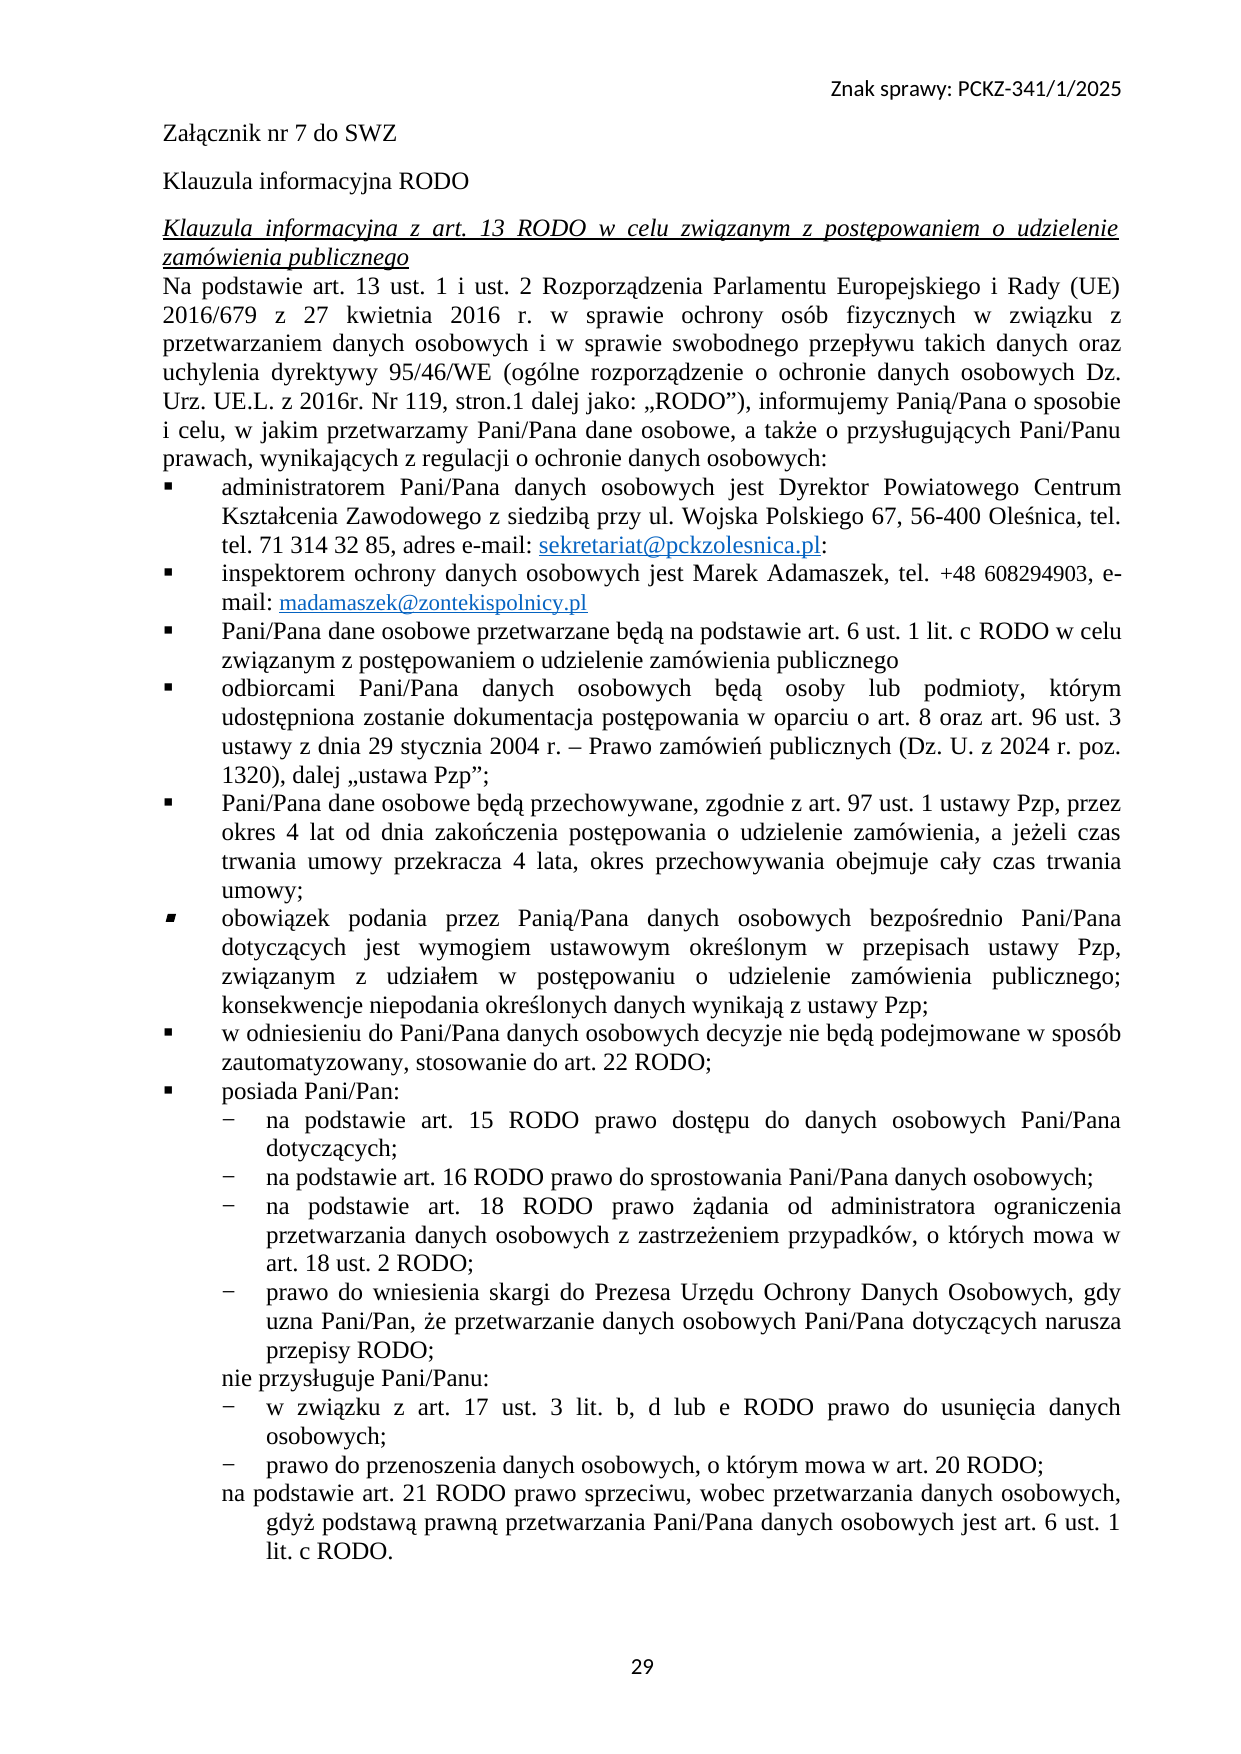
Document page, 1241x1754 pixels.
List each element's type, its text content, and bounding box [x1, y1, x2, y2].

list posiada Pani/Pan: [162, 1076, 1122, 1105]
list odbiorcami Pani/Pana danych osobowych będą osoby lub podmioty, którym udostępniona zostanie dokumentacja postępowania w oparciu o art. 8 oraz art. 96 ust. 3 ustawy z dnia 29 stycznia 2004 r. – Prawo zamówień publicznych (Dz. U. z 2024 r. poz. 1320), dalej „ustawa Pzp”; [162, 673, 1122, 788]
text na podstawie art. 21 RODO prawo sprzeciwu, wobec przetwarzania danych osobowych, gdyż podstawą prawną przetwarzania Pani/Pana danych osobowych jest art. 6 ust. 1 lit. c RODO. [221, 1478, 1122, 1565]
list obowiązek podania przez Panią/Pana danych osobowych bezpośrednio Pani/Pana dotyczących jest wymogiem ustawowym określonym w przepisach ustawy Pzp, związanym z udziałem w postępowaniu o udzielenie zamówienia publicznego; konsekwencje niepodania określonych danych wynikają z ustawy Pzp; [162, 903, 1122, 1018]
list na podstawie art. 16 RODO prawo do sprostowania Pani/Pana danych osobowych; [221, 1162, 1122, 1191]
text Klauzula informacyjna RODO [162, 166, 1122, 194]
list Pani/Pana dane osobowe przetwarzane będą na podstawie art. 6 ust. 1 lit. c RODO w celu związanym z postępowaniem o udzielenie zamówienia publicznego [162, 616, 1122, 673]
text nie przysługuje Pani/Panu: [221, 1363, 1122, 1392]
text Załącznik nr 7 do SWZ [162, 118, 1122, 147]
text Na podstawie art. 13 ust. 1 i ust. 2 Rozporządzenia Parlamentu Europejskiego i Rady (UE) 2016/679 z 27 kwietnia 2016 r. w sprawie ochrony osób fizycznych w związku z przetwarzaniem danych osobowych i w sprawie swobodnego przepływu takich danych oraz uchylenia dyrektywy 95/46/WE (ogólne rozporządzenie o ochronie danych osobowych Dz. Urz. UE.L. z 2016r. Nr 119, stron.1 dalej jako: „RODO”), informujemy Panią/Pana o sposobie i celu, w jakim przetwarzamy Pani/Pana dane osobowe, a także o przysługujących Pani/Panu prawach, wynikających z regulacji o ochronie danych osobowych: [162, 271, 1122, 472]
text − w związku z art. 17 ust. 3 lit. b, d lub e RODO prawo do usunięcia danych osobowych; [221, 1392, 1122, 1450]
list inspektorem ochrony danych osobowych jest Marek Adamaszek, tel. +48 608294903, e-mail: madamaszek@zontekispolnicy.pl [162, 558, 1122, 616]
text − prawo do przenoszenia danych osobowych, o którym mowa w art. 20 RODO; [221, 1450, 1122, 1478]
list na podstawie art. 15 RODO prawo dostępu do danych osobowych Pani/Pana dotyczących; [221, 1105, 1122, 1162]
list administratorem Pani/Pana danych osobowych jest Dyrektor Powiatowego Centrum Kształcenia Zawodowego z siedzibą przy ul. Wojska Polskiego 67, 56-400 Oleśnica, tel. tel. 71 314 32 85, adres e-mail: sekretariat@pckzolesnica.pl: [162, 472, 1122, 558]
list w odniesieniu do Pani/Pana danych osobowych decyzje nie będą podejmowane w sposób zautomatyzowany, stosowanie do art. 22 RODO; [162, 1018, 1122, 1076]
list na podstawie art. 18 RODO prawo żądania od administratora ograniczenia przetwarzania danych osobowych z zastrzeżeniem przypadków, o których mowa w art. 18 ust. 2 RODO; [221, 1191, 1122, 1277]
text Klauzula informacyjna z art. 13 RODO w celu związanym z postępowaniem o udzielenie zamówienia publicznego [162, 213, 1122, 271]
list Pani/Pana dane osobowe będą przechowywane, zgodnie z art. 97 ust. 1 ustawy Pzp, przez okres 4 lat od dnia zakończenia postępowania o udzielenie zamówienia, a jeżeli czas trwania umowy przekracza 4 lata, okres przechowywania obejmuje cały czas trwania umowy; [162, 788, 1122, 903]
list prawo do wniesienia skargi do Prezesa Urzędu Ochrony Danych Osobowych, gdy uzna Pani/Pan, że przetwarzanie danych osobowych Pani/Pana dotyczących narusza przepisy RODO; [221, 1277, 1122, 1363]
